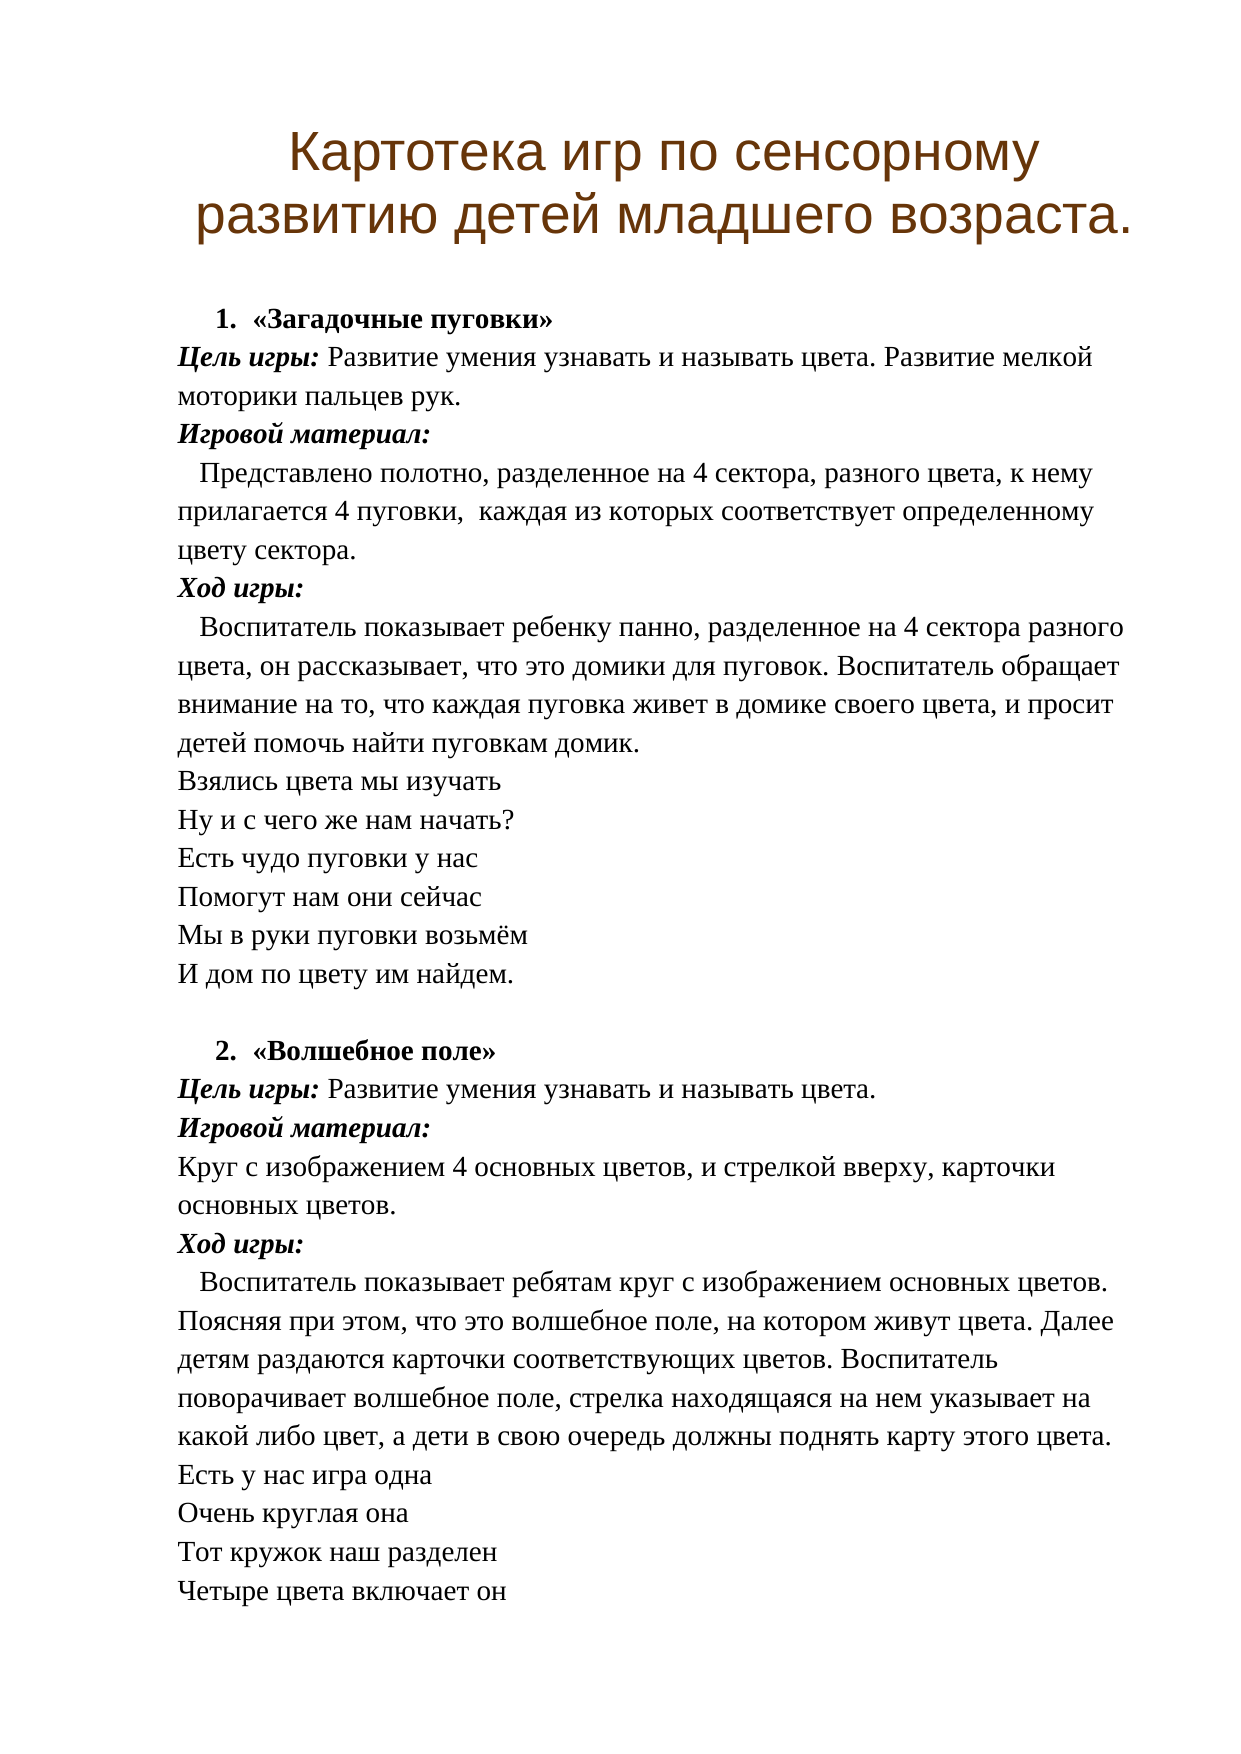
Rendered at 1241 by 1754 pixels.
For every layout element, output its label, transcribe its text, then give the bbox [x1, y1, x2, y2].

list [177, 1110, 1152, 1606]
list Цель игры: Развитие умения узнавать и называть цвета. Развитие мелкой моторики пальцев рук. [177, 339, 1152, 411]
text Картотека игр по сенсорному развитию детей младшего возраста. [177, 118, 1152, 245]
list Цель игры: Развитие умения узнавать и называть цвета. [177, 1072, 1152, 1105]
list Игровой материал: Представлено полотно, разделенное на 4 сектора, разного цвета, к нему прилагается 4 пуговки, каждая из которых соответствует определенному цвету сектора. Ход игры: Воспитатель показывает ребенку панно, разделенное на 4 сектора разного цвета, он рассказывает, что это домики для пуговок. Воспитатель обращает внимание на то, что каждая пуговка живет в домике своего цвета, и просит детей помочь найти пуговкам домик. Взялись цвета мы изучать Ну и с чего же нам начать? Есть чудо пуговки у нас Помогут нам они сейчас Мы в руки пуговки возьмём И дом по цвету им найдем. [177, 416, 1152, 989]
list «Волшебное поле» [215, 1033, 1152, 1067]
list «Загадочные пуговки» [215, 301, 1152, 334]
